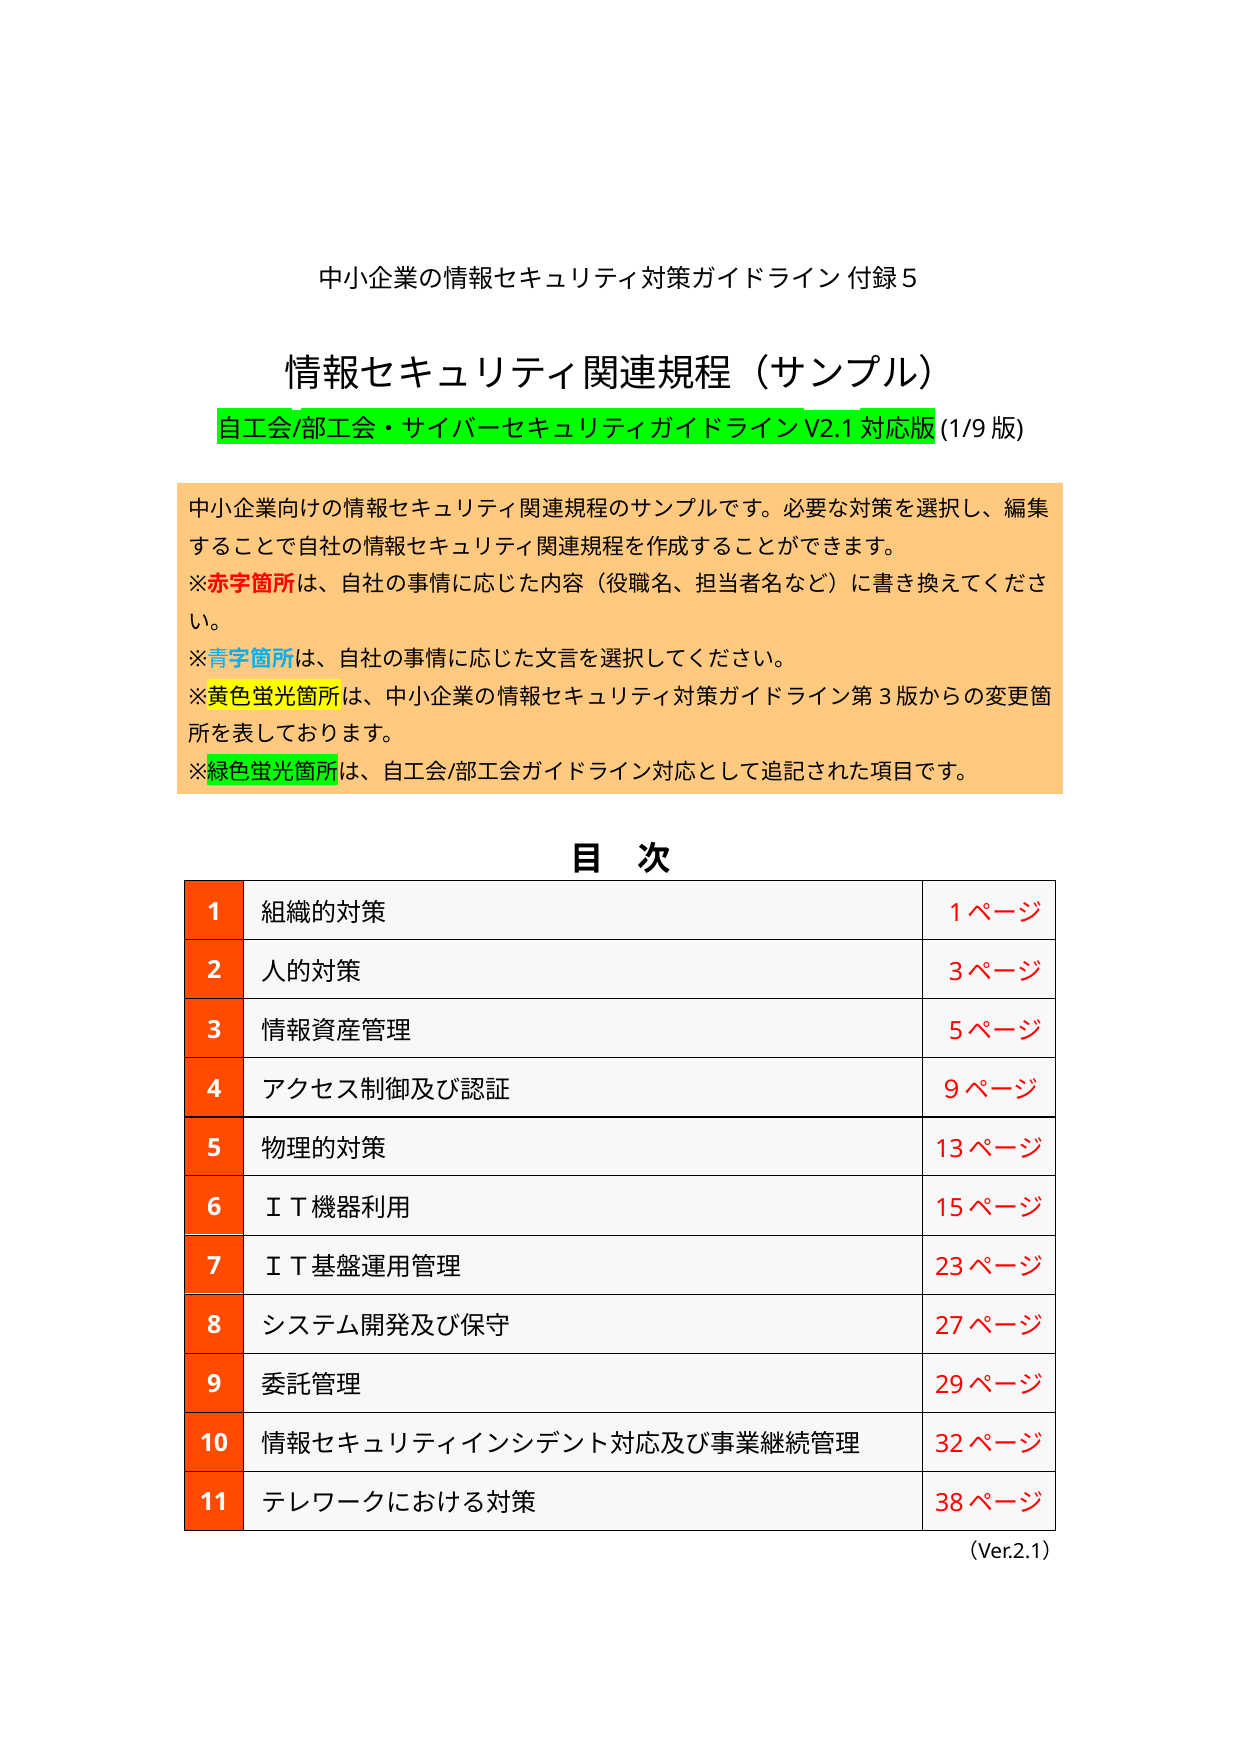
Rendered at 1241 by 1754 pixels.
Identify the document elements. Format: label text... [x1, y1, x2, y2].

table_cell アクセス制御及び認証 [244, 1058, 922, 1116]
text 目 次 [177, 832, 1063, 880]
table_cell 32ページ [923, 1413, 1055, 1471]
table_cell ９ページ [923, 1058, 1055, 1116]
table_cell 3ページ [923, 940, 1055, 998]
table_cell ＩＴ機器利用 [244, 1176, 922, 1234]
table_cell 29ページ [923, 1354, 1055, 1412]
table_cell 5 [185, 1118, 243, 1175]
table_cell 6 [185, 1176, 243, 1234]
table_header 組織的対策 [244, 881, 922, 939]
text （Ver.2.1） [177, 1531, 1063, 1568]
table_cell 5ページ [923, 999, 1055, 1057]
table_cell 情報セキュリティインシデント対応及び事業継続管理 [244, 1413, 922, 1471]
table_header 1ページ [923, 881, 1055, 939]
table_cell 8 [185, 1295, 243, 1353]
table_cell 人的対策 [244, 940, 922, 998]
table_cell ＩＴ基盤運用管理 [244, 1236, 922, 1293]
table_cell 情報資産管理 [244, 999, 922, 1057]
table_cell 38ページ [923, 1472, 1055, 1530]
table_cell 9 [185, 1354, 243, 1412]
table_header 中小企業向けの情報セキュリティ関連規程のサンプルです。必要な対策を選択し、編集することで自社の情報セキュリティ関連規程を作成することができます。 ※赤字箇所は、自社の事情に応じた内容（役職名、担当者名など）に書き換えてください。 ※青字箇所は、自社の事情に応じた文言を選択してください。 ※黄色蛍光箇所は、中小企業の情報セキュリティ対策ガイドライン第3版からの変更箇所を表しております。 ※緑色蛍光箇所は、自工会/部工会ガイドライン対応として追記された項目です。 [177, 483, 1063, 794]
table_cell 3 [185, 999, 243, 1057]
table_cell 7 [185, 1236, 243, 1293]
text 情報セキュリティ関連規程（サンプル） [177, 332, 1063, 407]
table_cell 23ページ [923, 1236, 1055, 1293]
table_cell 物理的対策 [244, 1118, 922, 1175]
table_cell 2 [185, 940, 243, 998]
table_cell 13ページ [923, 1118, 1055, 1175]
table_cell 4 [185, 1058, 243, 1116]
table_cell 10 [185, 1413, 243, 1471]
text 中小企業の情報セキュリティ対策ガイドライン 付録５ [177, 257, 1063, 295]
table_header 1 [185, 881, 243, 939]
table_cell 委託管理 [244, 1354, 922, 1412]
text 自工会/部工会・サイバーセキュリティガイドラインV2.1対応版 (1/9版) [177, 407, 1063, 445]
table_cell システム開発及び保守 [244, 1295, 922, 1353]
table_cell 27ページ [923, 1295, 1055, 1353]
table_cell 15ページ [923, 1176, 1055, 1234]
table_cell テレワークにおける対策 [244, 1472, 922, 1530]
table_cell 11 [185, 1472, 243, 1530]
